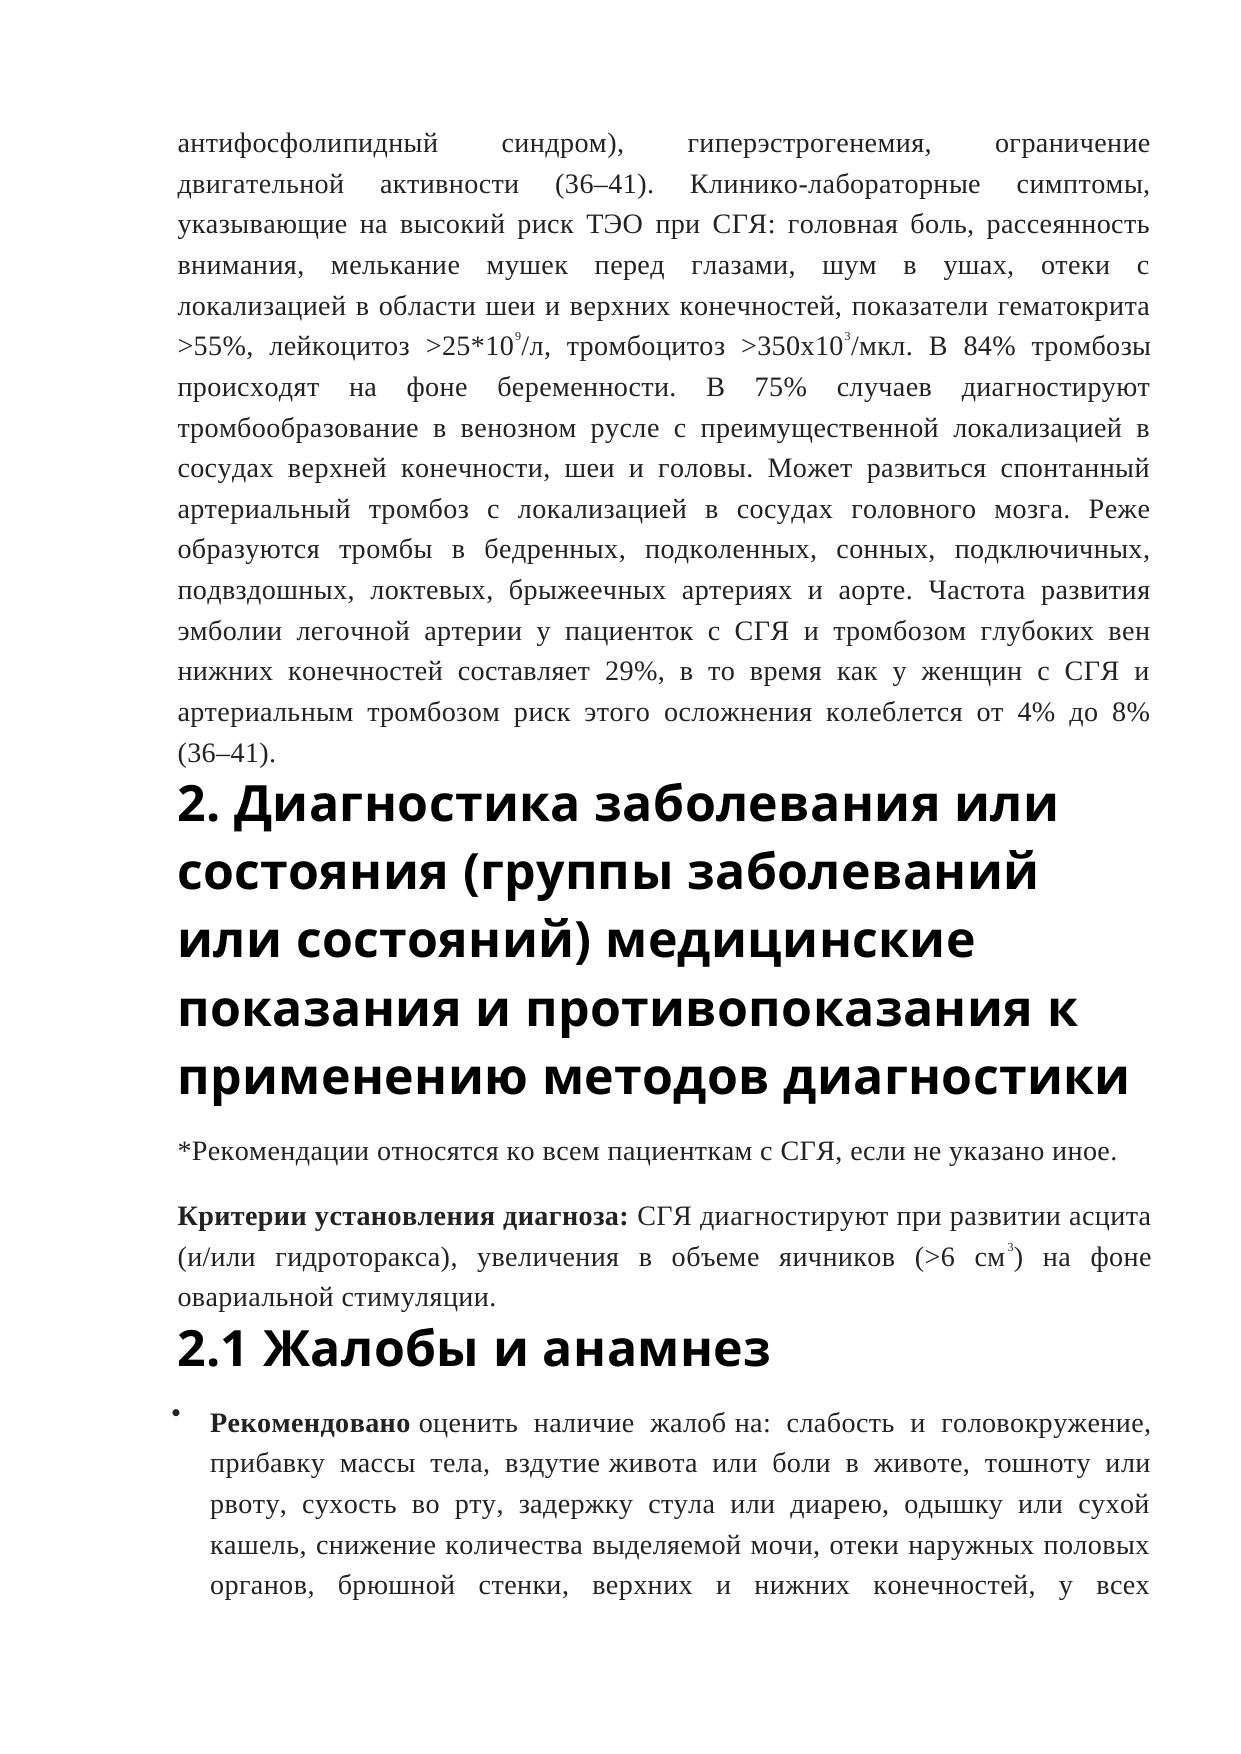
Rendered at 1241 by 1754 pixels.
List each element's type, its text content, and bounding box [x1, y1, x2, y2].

text 2.1 Жалобы и анамнез [177, 1313, 1152, 1381]
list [172, 1398, 1152, 1601]
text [177, 118, 1152, 768]
text 2. Диагностика заболевания или состояния (группы заболеваний или состояний) медицинские показания и противопоказания к применению методов диагностики [177, 768, 1152, 1109]
text Критерии установления диагноза: СГЯ диагностируют при развитии асцита (и/или гидроторакса), увеличения в объеме яичников (>6 см3) на фоне овариальной стимуляции. [177, 1191, 1152, 1313]
text *Рекомендации относятся ко всем пациенткам с СГЯ, если не указано иное. [177, 1125, 1152, 1166]
